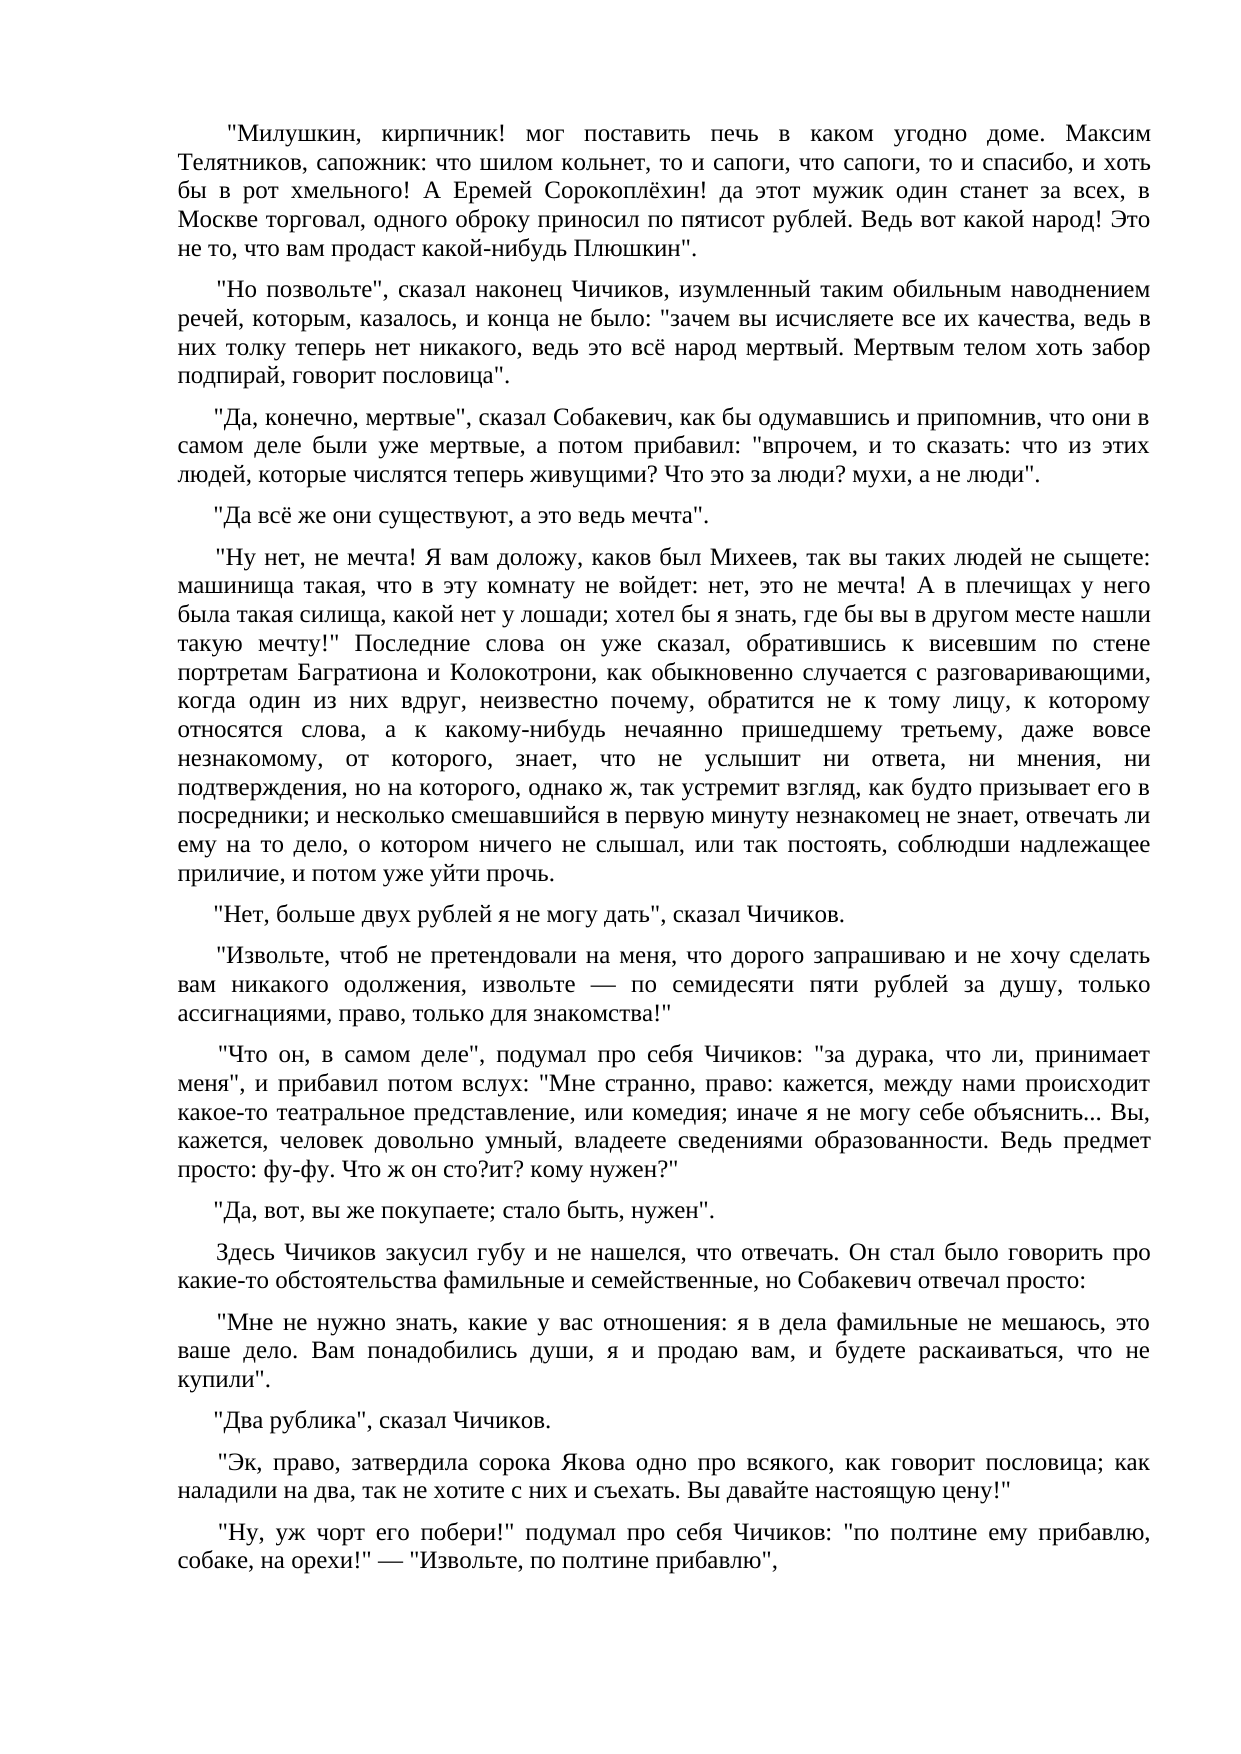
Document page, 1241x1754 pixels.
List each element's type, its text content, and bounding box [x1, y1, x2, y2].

text "Мне не нужно знать, какие у вас отношения: я в дела фамильные не мешаюсь, это ваше дело. Вам понадобились души, я и продаю вам, и будете раскаиваться, что не купили". [177, 1307, 1152, 1393]
text "Но позвольте", сказал наконец Чичиков, изумленный таким обильным наводнением речей, которым, казалось, и конца не было: "зачем вы исчисляете все их качества, ведь в них толку теперь нет никакого, ведь это всё народ мертвый. Мертвым телом хоть забор подпирай, говорит пословица". [177, 274, 1152, 389]
text "Ну нет, не мечта! Я вам доложу, каков был Михеев, так вы таких людей не сыщете: машинища такая, что в эту комнату не войдет: нет, это не мечта! А в плечищах у него была такая силища, какой нет у лошади; хотел бы я знать, где бы вы в другом месте нашли такую мечту!" Последние слова он уже сказал, обратившись к висевшим по стене портретам Багратиона и Колокотрони, как обыкновенно случается с разговаривающими, когда один из них вдруг, неизвестно почему, обратится не к тому лицу, к которому относятся слова, а к какому-нибудь нечаянно пришедшему третьему, даже вовсе незнакомому, от которого, знает, что не услышит ни ответа, ни мнения, ни подтверждения, но на которого, однако ж, так устремит взгляд, как будто призывает его в посредники; и несколько смешавшийся в первую минуту незнакомец не знает, отвечать ли ему на то дело, о котором ничего не слышал, или так постоять, соблюдши надлежащее приличие, и потом уже уйти прочь. [177, 542, 1152, 887]
text "Да всё же они существуют, а это ведь мечта". [177, 501, 1152, 529]
text "Да, вот, вы же покупаете; стало быть, нужен". [177, 1196, 1152, 1224]
text "Извольте, чтоб не претендовали на меня, что дорого запрашиваю и не хочу сделать вам никакого одолжения, извольте — по семидесяти пяти рублей за душу, только ассигнациями, право, только для знакомства!" [177, 941, 1152, 1027]
text "Милушкин, кирпичник! мог поставить печь в каком угодно доме. Максим Телятников, сапожник: что шилом кольнет, то и сапоги, что сапоги, то и спасибо, и хоть бы в рот хмельного! А Еремей Сорокоплёхин! да этот мужик один станет за всех, в Москве торговал, одного оброку приносил по пятисот рублей. Ведь вот какой народ! Это не то, что вам продаст какой-нибудь Плюшкин". [177, 118, 1152, 262]
text "Что он, в самом деле", подумал про себя Чичиков: "за дурака, что ли, принимает меня", и прибавил потом вслух: "Мне странно, право: кажется, между нами происходит какое-то театральное представление, или комедия; иначе я не могу себе объяснить... Вы, кажется, человек довольно умный, владеете сведениями образованности. Ведь предмет просто: фу-фу. Что ж он сто?ит? кому нужен?" [177, 1039, 1152, 1183]
text "Да, конечно, мертвые", сказал Собакевич, как бы одумавшись и припомнив, что они в самом деле были уже мертвые, а потом прибавил: "впрочем, и то сказать: что из этих людей, которые числятся теперь живущими? Что это за люди? мухи, а не люди". [177, 402, 1152, 488]
text "Ну, уж чорт его побери!" подумал про себя Чичиков: "по полтине ему прибавлю, собаке, на орехи!" — "Извольте, по полтине прибавлю", [177, 1517, 1152, 1574]
text "Два рублика", сказал Чичиков. [177, 1406, 1152, 1434]
text "Эк, право, затвердила сорока Якова одно про всякого, как говорит пословица; как наладили на два, так не хотите с них и съехать. Вы давайте настоящую цену!" [177, 1447, 1152, 1504]
text "Нет, больше двух рублей я не могу дать", сказал Чичиков. [177, 899, 1152, 928]
text Здесь Чичиков закусил губу и не нашелся, что отвечать. Он стал было говорить про какие-то обстоятельства фамильные и семейственные, но Собакевич отвечал просто: [177, 1237, 1152, 1294]
